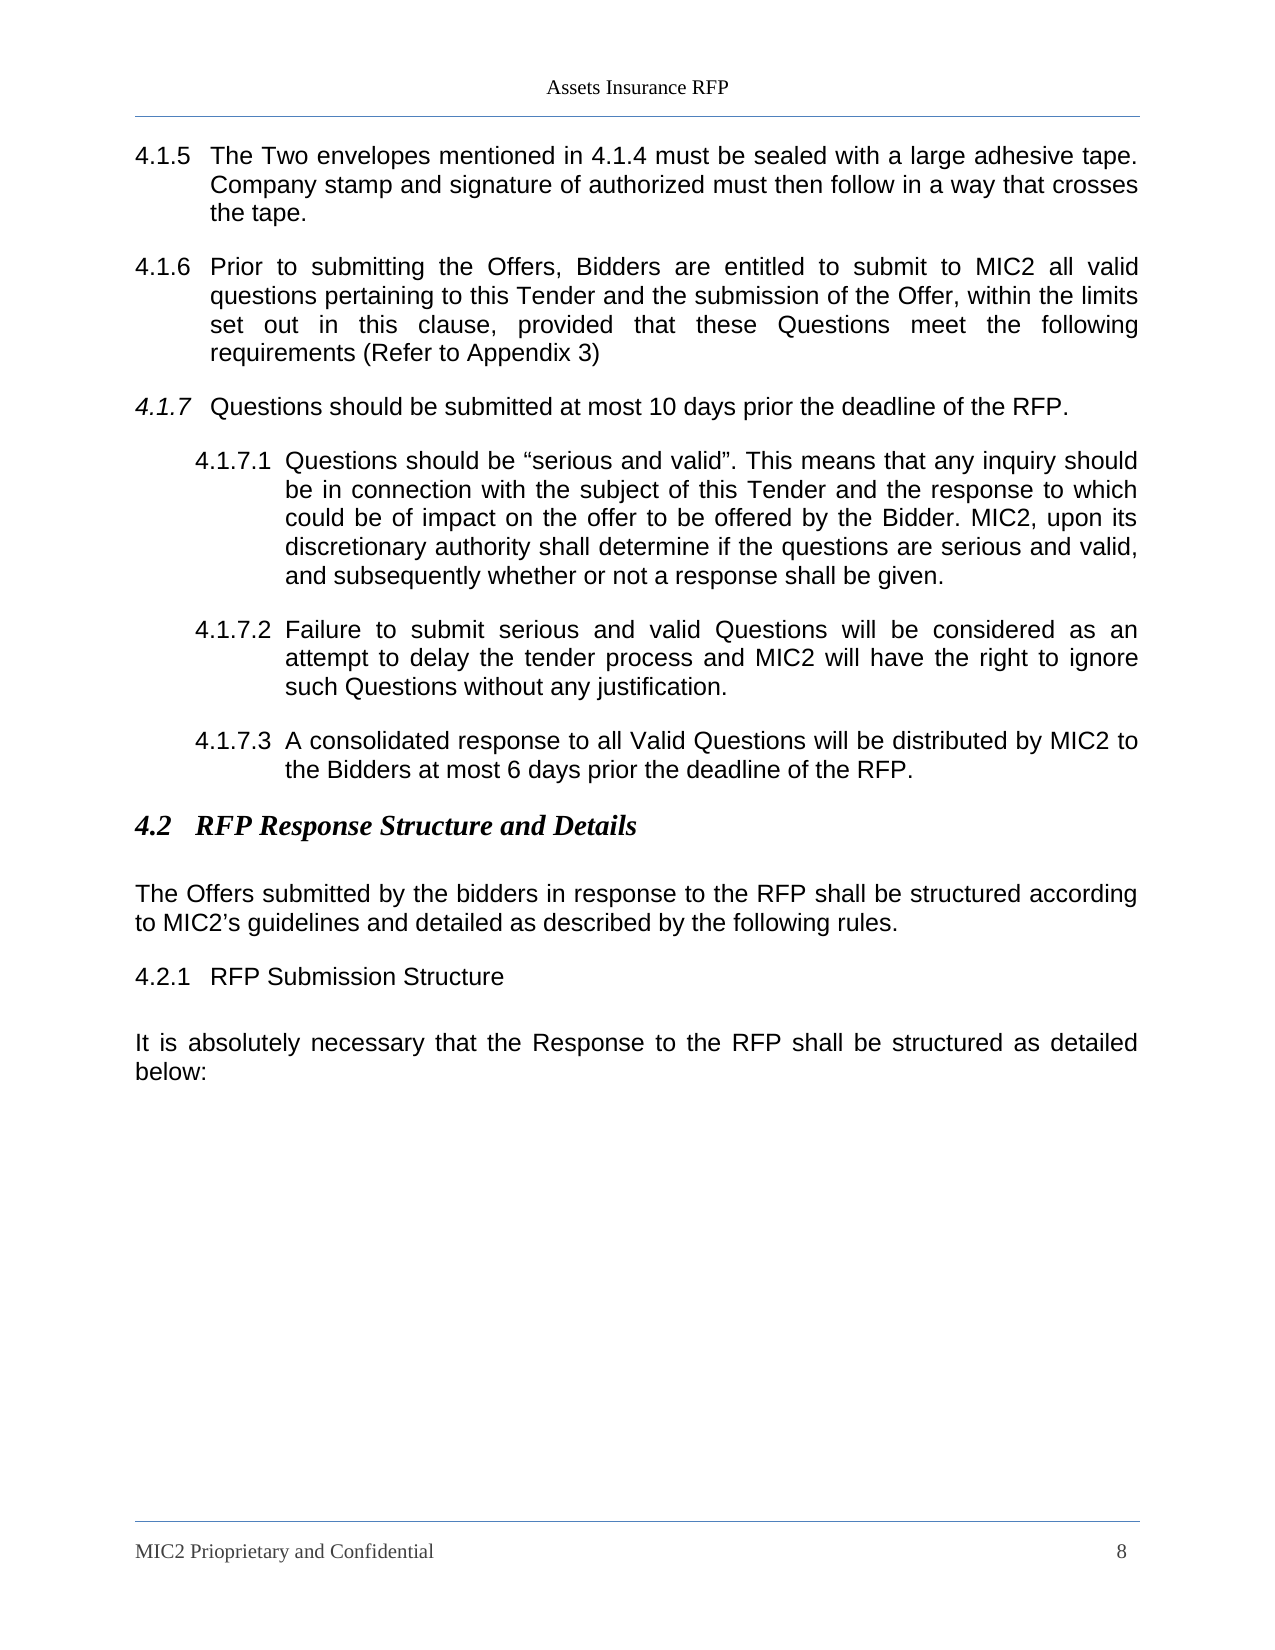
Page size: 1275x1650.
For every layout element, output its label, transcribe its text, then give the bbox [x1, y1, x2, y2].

subtitle Prior to submitting the Offers, Bidders are entitled to submit to MIC2 all valid questions pertaining to this Tender and the submission of the Offer, within the limits set out in this clause, provided that these Questions meet the following requirements (Refer to Appendix 3) [135, 252, 1140, 367]
subtitle RFP Response Structure and Details [135, 808, 1140, 842]
subtitle The Two envelopes mentioned in 4.1.4 must be sealed with a large adhesive tape. Company stamp and signature of authorized must then follow in a way that crosses the tape. [135, 141, 1140, 227]
subtitle A consolidated response to all Valid Questions will be distributed by MIC2 to the Bidders at most 6 days prior the deadline of the RFP. [195, 726, 1140, 783]
subtitle Questions should be “serious and valid”. This means that any inquiry should be in connection with the subject of this Tender and the response to which could be of impact on the offer to be offered by the Bidder. MIC2, upon its discretionary authority shall determine if the questions are serious and valid, and subsequently whether or not a response shall be given. [195, 446, 1140, 589]
subtitle Questions should be submitted at most 10 days prior the deadline of the RFP. [135, 392, 1140, 421]
subtitle Failure to submit serious and valid Questions will be considered as an attempt to delay the tender process and MIC2 will have the right to ignore such Questions without any justification. [195, 614, 1140, 701]
subtitle RFP Submission Structure [135, 962, 1140, 991]
text It is absolutely necessary that the Response to the RFP shall be structured as detailed below: [135, 1028, 1140, 1086]
text The Offers submitted by the bidders in response to the RFP shall be structured according to MIC2’s guidelines and detailed as described by the following rules. [135, 879, 1140, 937]
